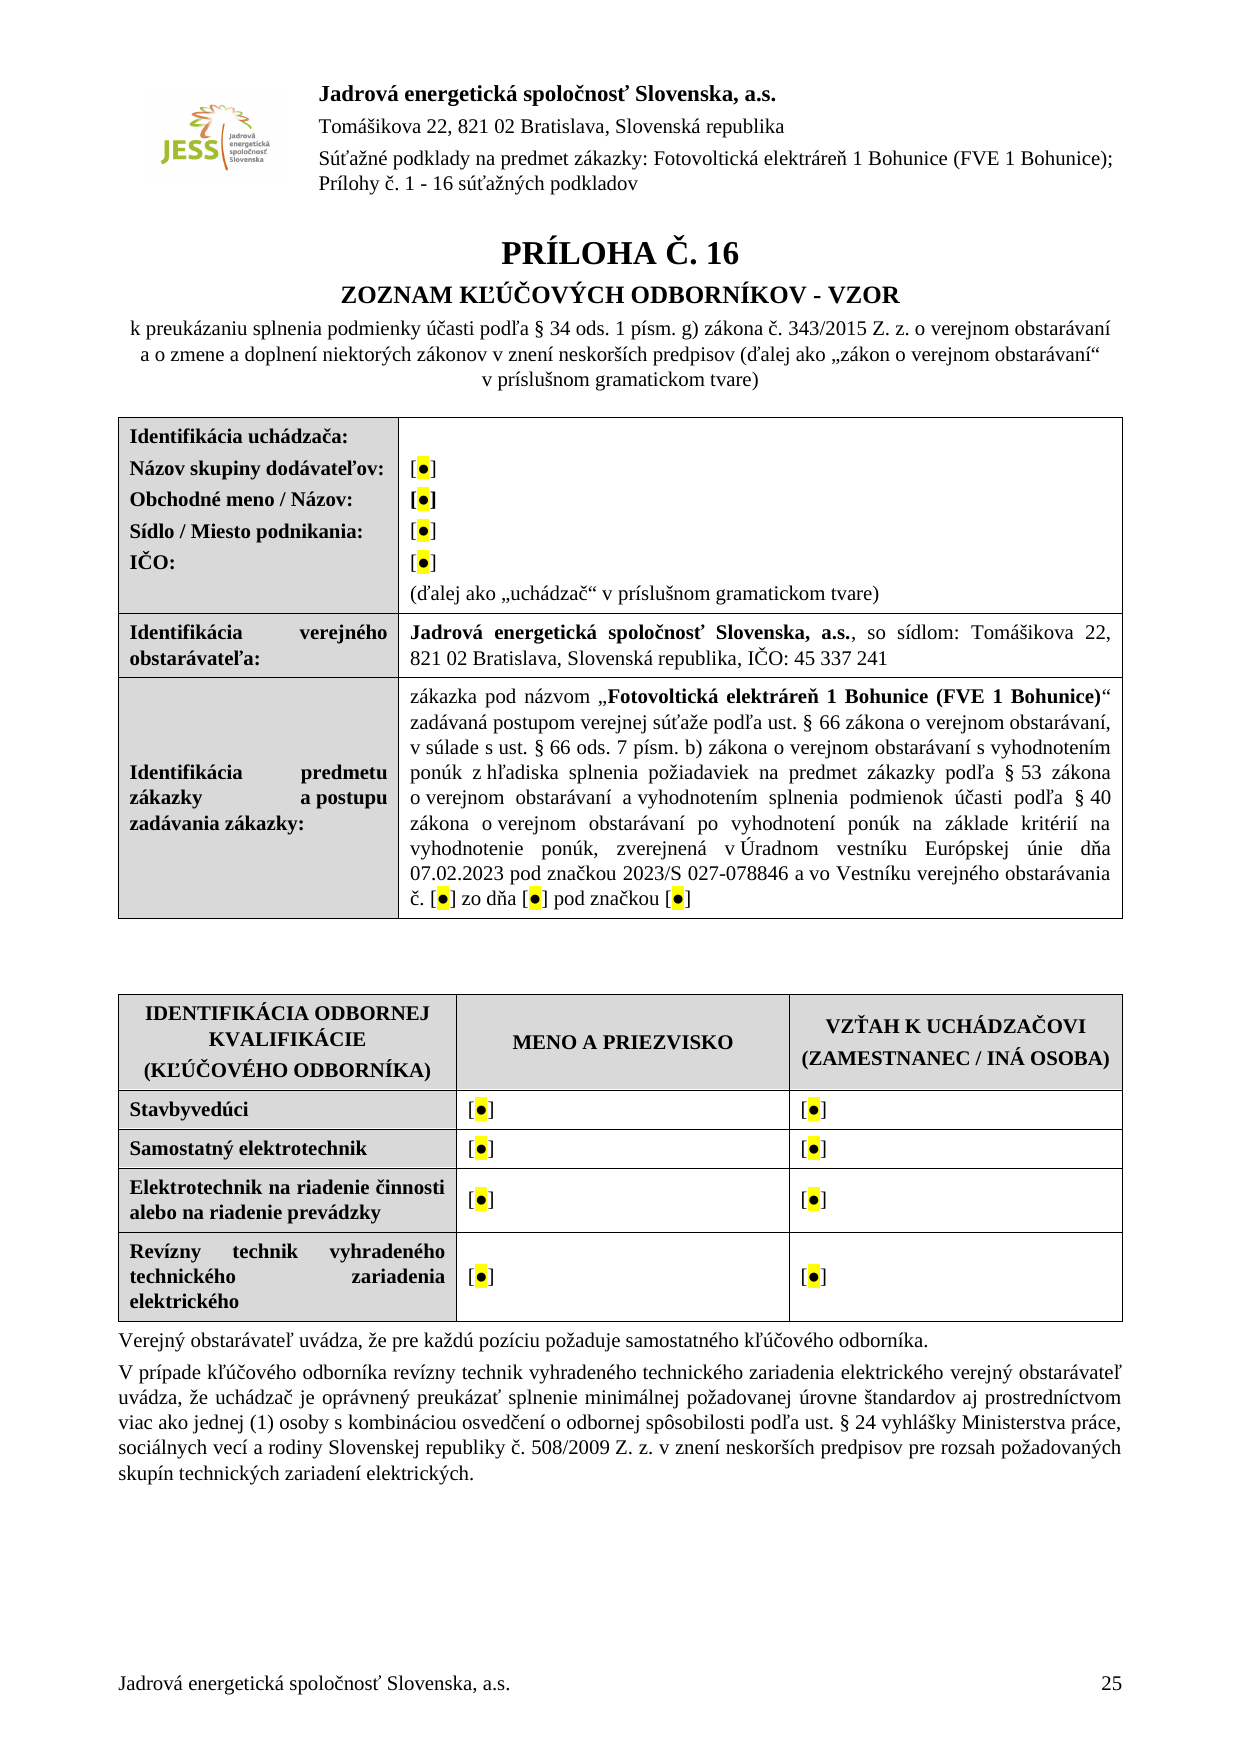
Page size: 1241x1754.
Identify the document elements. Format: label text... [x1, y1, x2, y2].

table_cell [●] [457, 1233, 789, 1321]
table_header IDENTIFIKÁCIA ODBORNEJ KVALIFIKÁCIE (KĽÚČOVÉHO ODBORNÍKA) [119, 995, 456, 1089]
table_cell [●] [790, 1233, 1122, 1321]
table_cell Identifikácia verejného obstarávateľa: [119, 614, 398, 677]
table_cell [●] [790, 1130, 1122, 1167]
subtitle ZOZNAM KĽÚČOVÝCH ODBORNÍKOV - VZOR [118, 280, 1122, 309]
table_cell Stavbyvedúci [119, 1091, 456, 1128]
table_cell Revízny technik vyhradeného technického zariadenia elektrického [119, 1233, 456, 1321]
table_cell Identifikácia predmetu zákazky a postupu zadávania zákazky: [119, 678, 398, 918]
table_header Identifikácia uchádzača: Názov skupiny dodávateľov: Obchodné meno / Názov: Sídlo / Miesto podnikania: IČO: [119, 418, 398, 613]
table_header VZŤAH K UCHÁDZAČOVI (ZAMESTNANEC / INÁ OSOBA) [790, 995, 1122, 1089]
table_cell Samostatný elektrotechnik [119, 1130, 456, 1167]
text Verejný obstarávateľ uvádza, že pre každú pozíciu požaduje samostatného kľúčového odborníka. [118, 1328, 1122, 1352]
table_cell zákazka pod názvom „Fotovoltická elektráreň 1 Bohunice (FVE 1 Bohunice)“ zadávaná postupom verejnej súťaže podľa ust. § 66 zákona o verejnom obstarávaní, v súlade s ust. § 66 ods. 7 písm. b) zákona o verejnom obstarávaní s vyhodnotením ponúk z hľadiska splnenia požiadaviek na predmet zákazky podľa § 53 zákona o verejnom obstarávaní a vyhodnotením splnenia podmienok účasti podľa § 40 zákona o verejnom obstarávaní po vyhodnotení ponúk na základe kritérií na vyhodnotenie ponúk, zverejnená v Úradnom vestníku Európskej únie dňa 07.02.2023 pod značkou 2023/S 027-078846 a vo Vestníku verejného obstarávania č. [●] zo dňa [●] pod značkou [●] [399, 678, 1122, 918]
table_header MENO A PRIEZVISKO [457, 995, 789, 1089]
text k preukázaniu splnenia podmienky účasti podľa § 34 ods. 1 písm. g) zákona č. 343/2015 Z. z. o verejnom obstarávaní a o zmene a doplnení niektorých zákonov v znení neskorších predpisov (ďalej ako „zákon o verejnom obstarávaní“ v príslušnom gramatickom tvare) [118, 316, 1122, 391]
table_cell [●] [457, 1169, 789, 1232]
subtitle PRÍLOHA Č. 16 [118, 233, 1122, 272]
picture [147, 90, 283, 185]
table_cell [●] [457, 1130, 789, 1167]
text V prípade kľúčového odborníka revízny technik vyhradeného technického zariadenia elektrického verejný obstarávateľ uvádza, že uchádzač je oprávnený preukázať splnenie minimálnej požadovanej úrovne štandardov aj prostredníctvom viac ako jednej (1) osoby s kombináciou osvedčení o odbornej spôsobilosti podľa ust. § 24 vyhlášky Ministerstva práce, sociálnych vecí a rodiny Slovenskej republiky č. 508/2009 Z. z. v znení neskorších predpisov pre rozsah požadovaných skupín technických zariadení elektrických. [118, 1359, 1122, 1484]
table_header [●] [●] [●] [●] (ďalej ako „uchádzač“ v príslušnom gramatickom tvare) [399, 418, 1122, 613]
table_cell Elektrotechnik na riadenie činnosti alebo na riadenie prevádzky [119, 1169, 456, 1232]
table_cell [●] [457, 1091, 789, 1128]
table_cell [●] [790, 1091, 1122, 1128]
table_cell [●] [790, 1169, 1122, 1232]
table_cell Jadrová energetická spoločnosť Slovenska, a.s., so sídlom: Tomášikova 22, 821 02 Bratislava, Slovenská republika, IČO: 45 337 241 [399, 614, 1122, 677]
